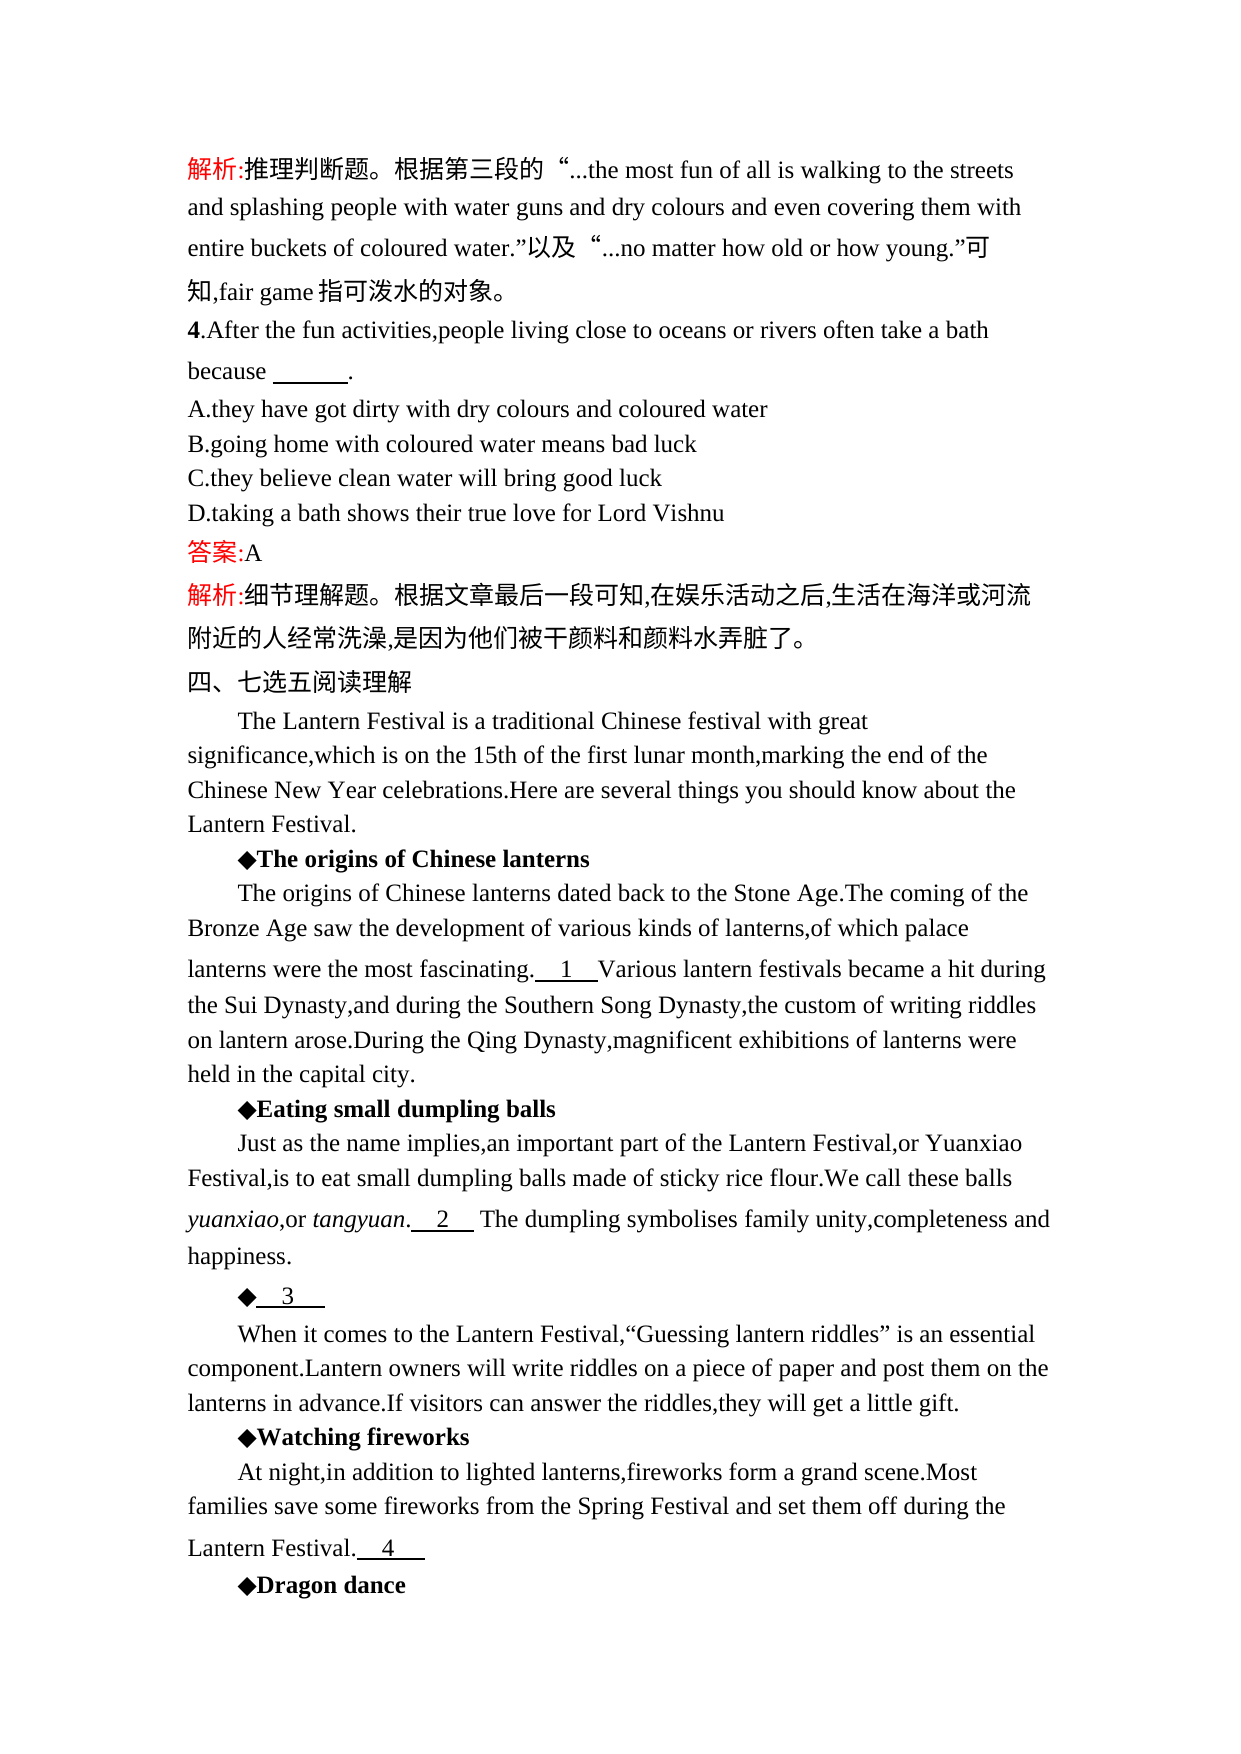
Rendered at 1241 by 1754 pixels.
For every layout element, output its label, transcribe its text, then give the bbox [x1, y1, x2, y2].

text At night,in addition to lighted lanterns,fireworks form a grand scene.Most families save some fireworks from the Spring Festival and set them off during the Lantern Festival. 4 [187, 1457, 1053, 1563]
text C.they believe clean water will bring good luck [187, 463, 1053, 492]
text ◆Eating small dumpling balls [187, 1094, 1053, 1123]
text When it comes to the Lantern Festival,“Guessing lantern riddles” is an essential component.Lantern owners will write riddles on a piece of paper and post them on the lanterns in advance.If visitors can answer the riddles,they will get a little gift. [187, 1319, 1053, 1417]
text ◆ 3 [187, 1275, 1053, 1312]
text ◆Watching fireworks [187, 1422, 1053, 1451]
text D.taking a bath shows their true love for Lord Vishnu [187, 498, 1053, 526]
text ◆The origins of Chinese lanterns [187, 844, 1053, 872]
text The Lantern Festival is a traditional Chinese festival with great significance,which is on the 15th of the first lunar month,marking the end of the Chinese New Year celebrations.Here are several things you should know about the Lantern Festival. [187, 706, 1053, 838]
text Just as the name implies,an important part of the Lantern Festival,or Yuanxiao Festival,is to eat small dumpling balls made of sticky rice flour.We call these balls yuanxiao,or tangyuan. 2 The dumpling symbolises family unity,completeness and happiness. [187, 1128, 1053, 1270]
text 解析:细节理解题。根据文章最后一段可知,在娱乐活动之后,生活在海洋或河流附近的人经常洗澡,是因为他们被干颜料和颜料水弄脏了。 [187, 576, 1053, 655]
text 四、七选五阅读理解 [187, 662, 1053, 699]
text 答案:A [187, 532, 1053, 568]
text ◆Dragon dance [187, 1571, 1053, 1599]
text 解析:推理判断题。根据第三段的“...the most fun of all is walking to the streets and splashing people with water guns and dry colours and even covering them with entire buckets of coloured water.”以及“...no matter how old or how young.”可知,fair game指可泼水的对象。 [187, 150, 1053, 308]
text The origins of Chinese lanterns dated back to the Stone Age.The coming of the Bronze Age saw the development of various kinds of lanterns,of which palace lanterns were the most fascinating. 1 Various lantern festivals became a hit during the Sui Dynasty,and during the Southern Song Dynasty,the custom of writing riddles on lantern arose.During the Qing Dynasty,magnificent exhibitions of lanterns were held in the capital city. [187, 878, 1053, 1088]
text 4.After the fun activities,people living close to oceans or rivers often take a bath because . [187, 315, 1053, 387]
text A.they have got dirty with dry colours and coloured water [187, 394, 1053, 423]
text B.going home with coloured water means bad luck [187, 429, 1053, 457]
